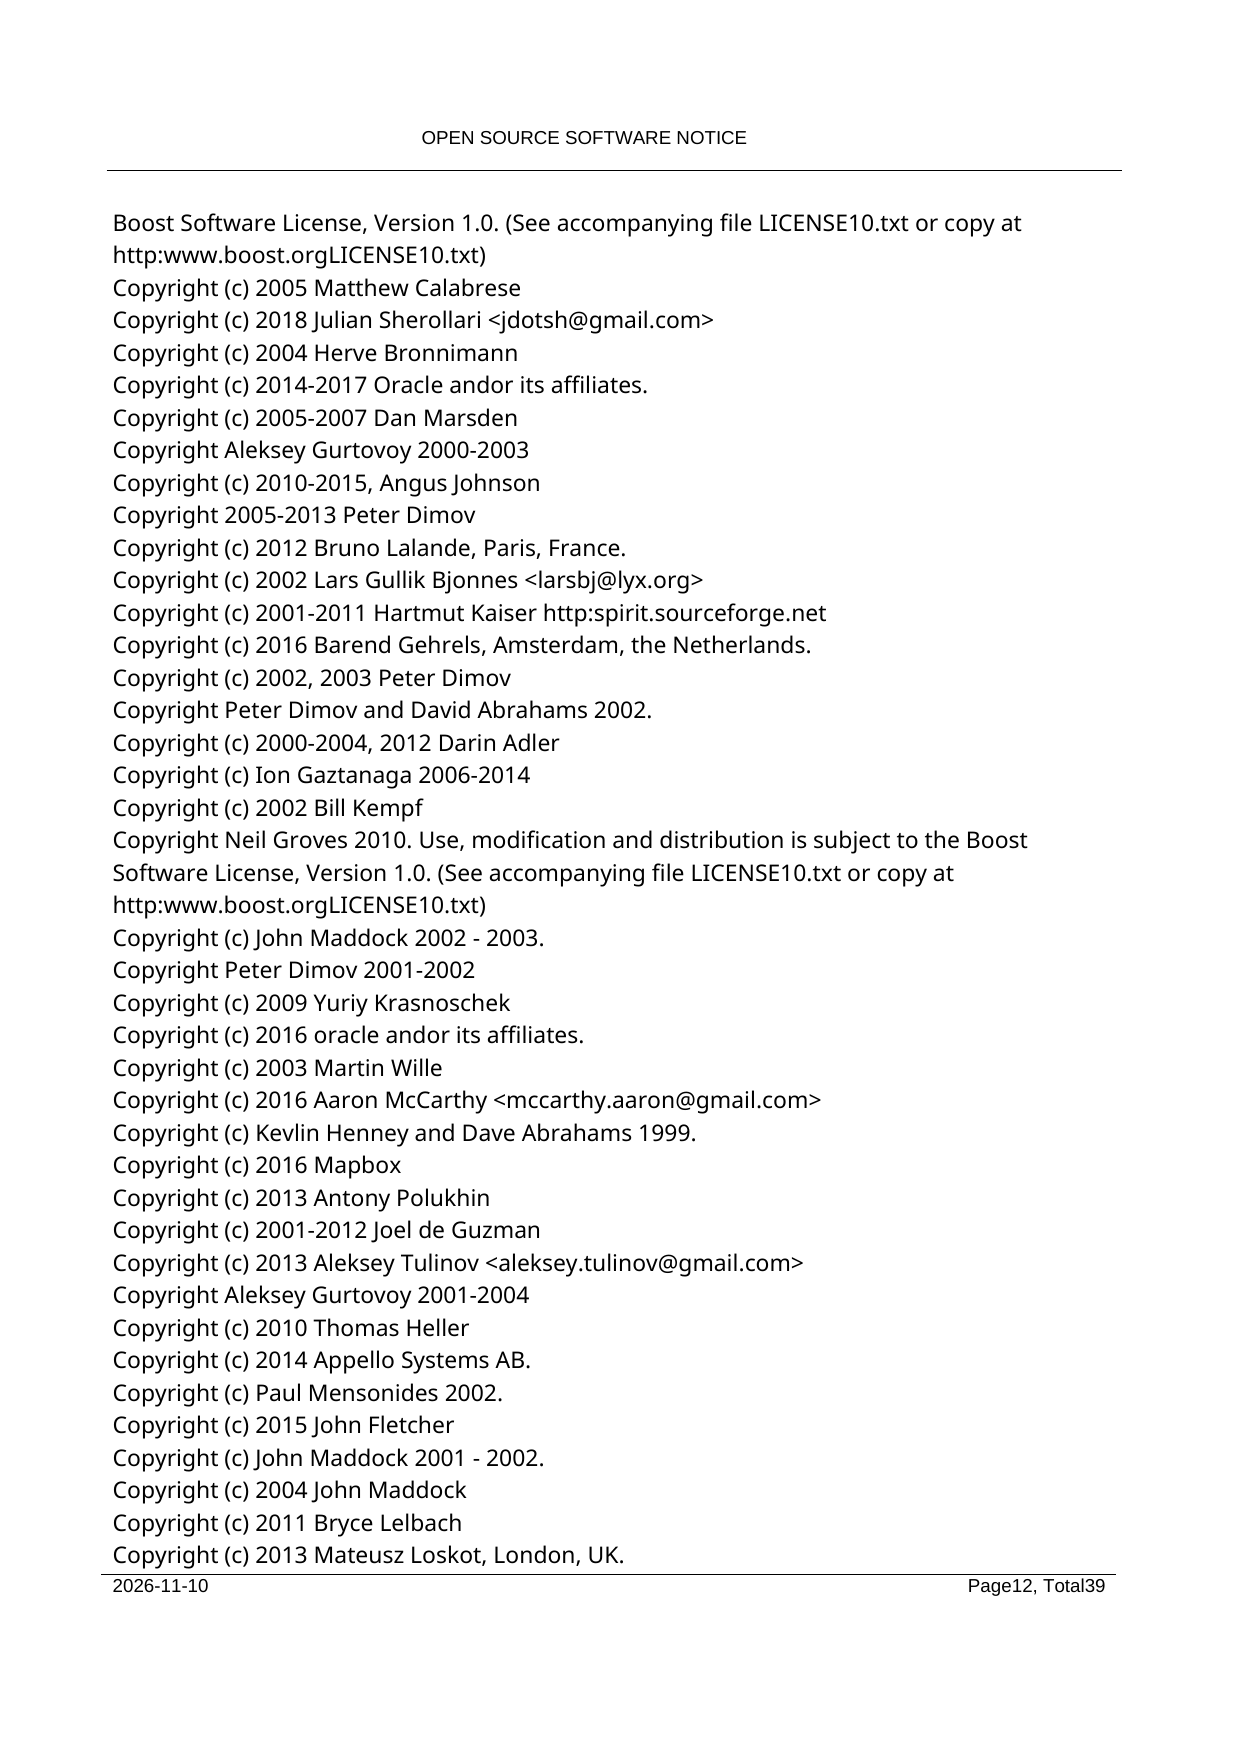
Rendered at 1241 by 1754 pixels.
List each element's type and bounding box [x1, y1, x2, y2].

text [112, 206, 1128, 1571]
